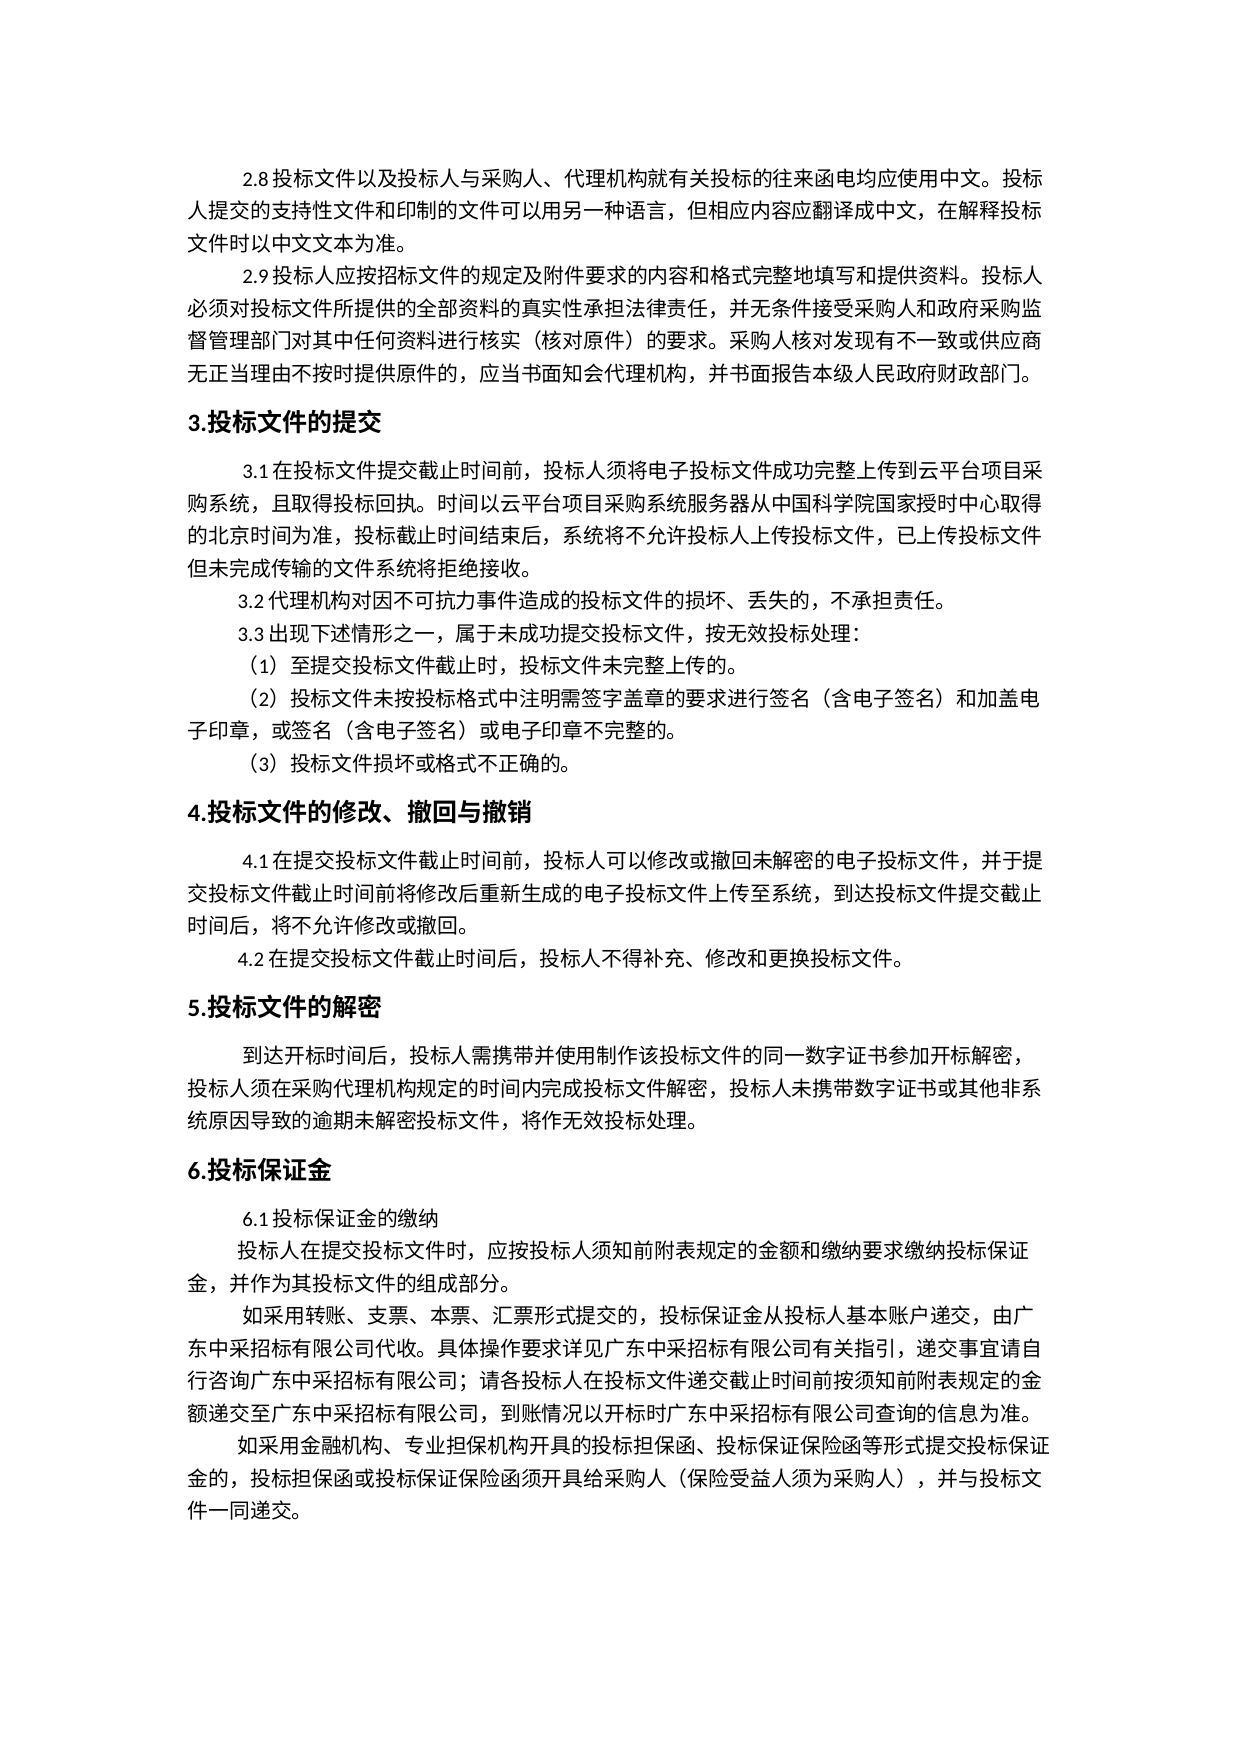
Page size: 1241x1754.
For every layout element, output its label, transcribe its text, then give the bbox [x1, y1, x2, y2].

text （3）投标文件损坏或格式不正确的。 [187, 747, 1053, 779]
text 4.2在提交投标文件截止时间后，投标人不得补充、修改和更换投标文件。 [187, 942, 1053, 974]
text （1）至提交投标文件截止时，投标文件未完整上传的。 [187, 649, 1053, 682]
text 2.9投标人应按招标文件的规定及附件要求的内容和格式完整地填写和提供资料。投标人必须对投标文件所提供的全部资料的真实性承担法律责任，并无条件接受采购人和政府采购监督管理部门对其中任何资料进行核实（核对原件）的要求。采购人核对发现有不一致或供应商无正当理由不按时提供原件的，应当书面知会代理机构，并书面报告本级人民政府财政部门。 [187, 259, 1053, 389]
text 3.1在投标文件提交截止时间前，投标人须将电子投标文件成功完整上传到云平台项目采购系统，且取得投标回执。时间以云平台项目采购系统服务器从中国科学院国家授时中心取得的北京时间为准，投标截止时间结束后，系统将不允许投标人上传投标文件，已上传投标文件但未完成传输的文件系统将拒绝接收。 [187, 454, 1053, 584]
text 4.1在提交投标文件截止时间前，投标人可以修改或撤回未解密的电子投标文件，并于提交投标文件截止时间前将修改后重新生成的电子投标文件上传至系统，到达投标文件提交截止时间后，将不允许修改或撤回。 [187, 844, 1053, 942]
text （2）投标文件未按投标格式中注明需签字盖章的要求进行签名（含电子签名）和加盖电子印章，或签名（含电子签名）或电子印章不完整的。 [187, 682, 1053, 747]
text 3.投标文件的提交 [187, 389, 1053, 454]
text 投标人在提交投标文件时，应按投标人须知前附表规定的金额和缴纳要求缴纳投标保证金，并作为其投标文件的组成部分。 [187, 1234, 1053, 1299]
text 到达开标时间后，投标人需携带并使用制作该投标文件的同一数字证书参加开标解密，投标人须在采购代理机构规定的时间内完成投标文件解密，投标人未携带数字证书或其他非系统原因导致的逾期未解密投标文件，将作无效投标处理。 [187, 1039, 1053, 1137]
text 如采用转账、支票、本票、汇票形式提交的，投标保证金从投标人基本账户递交，由广东中采招标有限公司代收。具体操作要求详见广东中采招标有限公司有关指引，递交事宜请自行咨询广东中采招标有限公司；请各投标人在投标文件递交截止时间前按须知前附表规定的金额递交至广东中采招标有限公司，到账情况以开标时广东中采招标有限公司查询的信息为准。 [187, 1299, 1053, 1429]
text 3.3出现下述情形之一，属于未成功提交投标文件，按无效投标处理： [187, 617, 1053, 649]
text 6.投标保证金 [187, 1137, 1053, 1202]
text 3.2代理机构对因不可抗力事件造成的投标文件的损坏、丢失的，不承担责任。 [187, 584, 1053, 617]
text 5.投标文件的解密 [187, 974, 1053, 1039]
text 4.投标文件的修改、撤回与撤销 [187, 779, 1053, 844]
text 如采用金融机构、专业担保机构开具的投标担保函、投标保证保险函等形式提交投标保证金的，投标担保函或投标保证保险函须开具给采购人（保险受益人须为采购人），并与投标文件一同递交。 [187, 1429, 1053, 1527]
text 2.8投标文件以及投标人与采购人、代理机构就有关投标的往来函电均应使用中文。投标人提交的支持性文件和印制的文件可以用另一种语言，但相应内容应翻译成中文，在解释投标文件时以中文文本为准。 [187, 162, 1053, 259]
text 6.1投标保证金的缴纳 [187, 1202, 1053, 1234]
